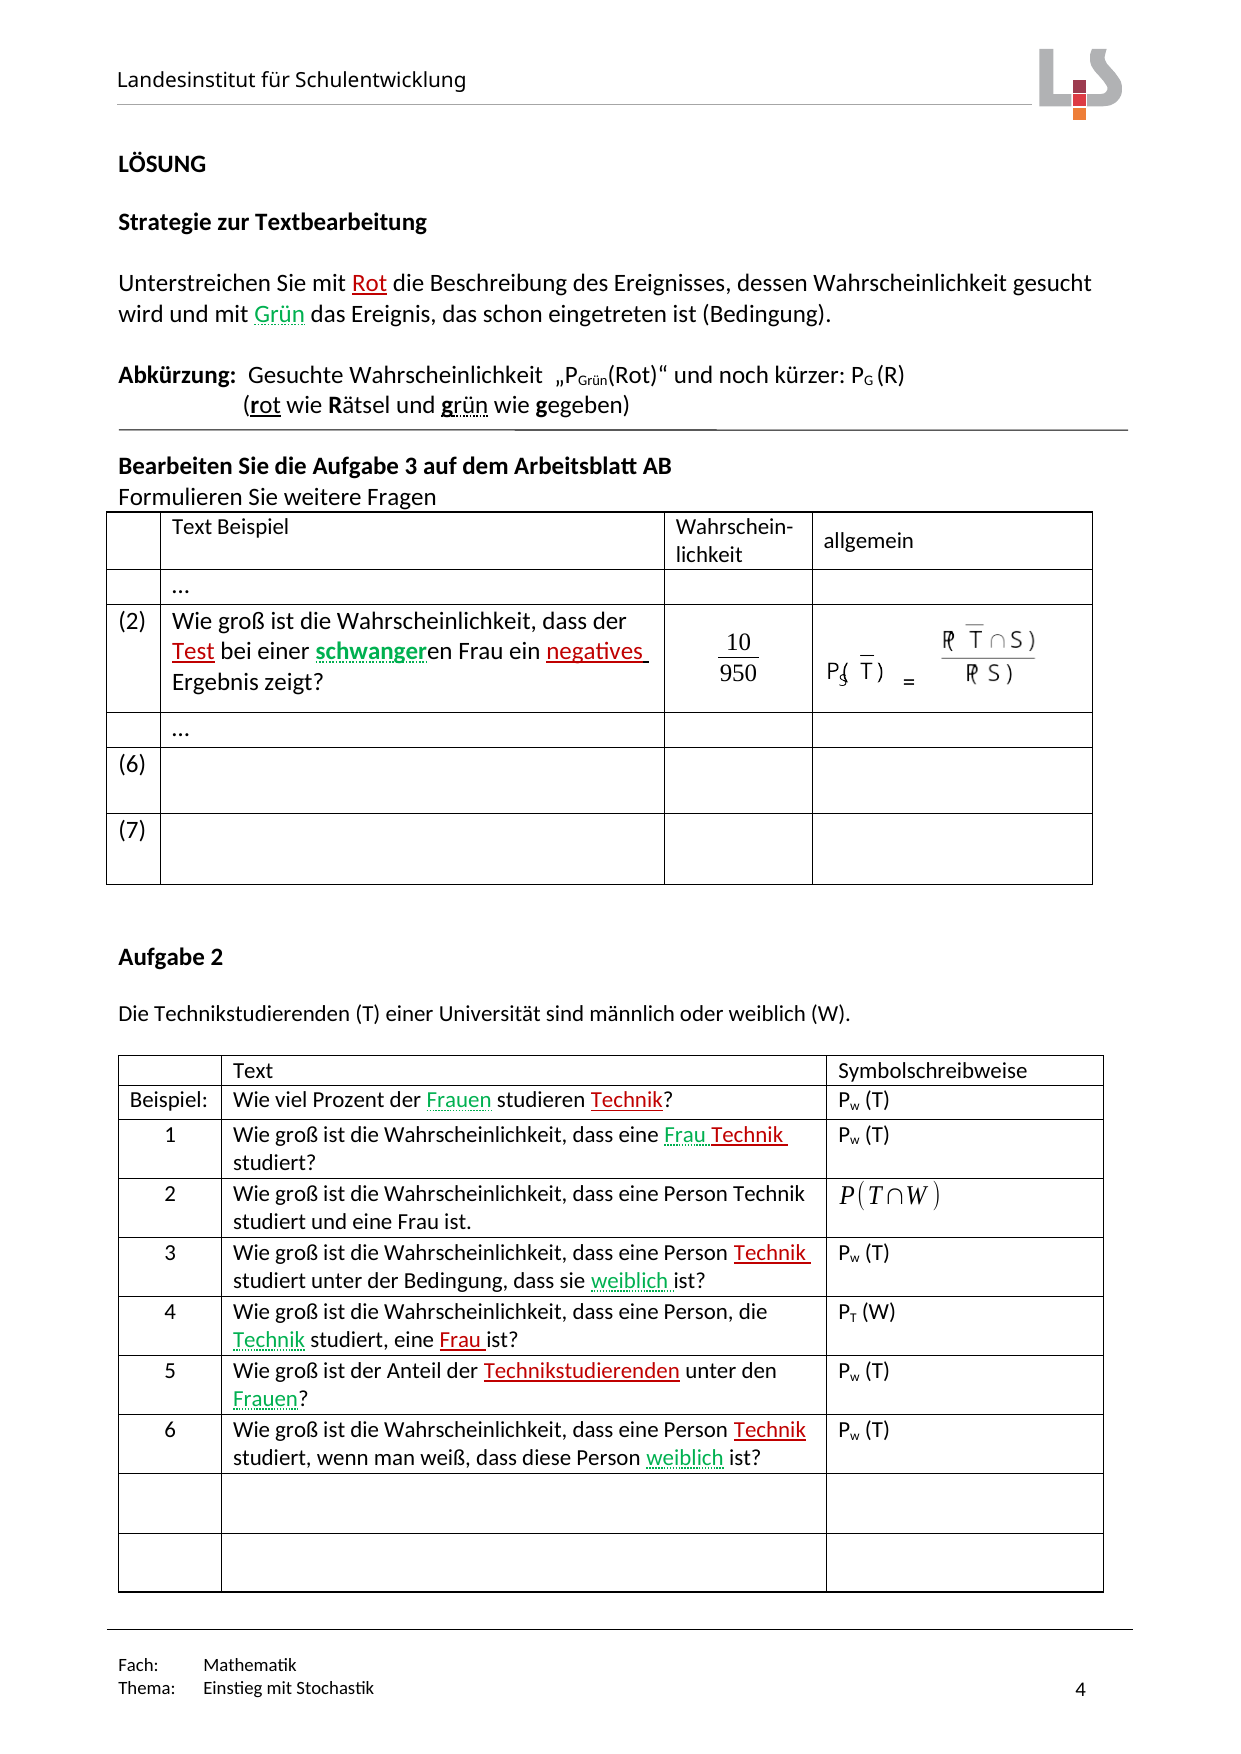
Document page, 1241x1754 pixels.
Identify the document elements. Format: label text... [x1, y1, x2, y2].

text Unterstreichen Sie mit Rot die Beschreibung des Ereignisses, dessen Wahrscheinlichkeit gesucht wird und mit Grün das Ereignis, das schon eingetreten ist (Bedingung). [118, 267, 1122, 328]
text Formulieren Sie weitere Fragen [118, 481, 1122, 511]
table_cell [119, 1474, 221, 1532]
table_cell [119, 1534, 221, 1591]
text Bearbeiten Sie die Aufgabe 3 auf dem Arbeitsblatt AB [118, 450, 1122, 481]
table_cell [665, 748, 812, 813]
table_cell 2 [119, 1179, 221, 1237]
table_header Symbolschreibweise [827, 1056, 1103, 1084]
text Aufgabe 2 [118, 941, 1122, 971]
table_cell Beispiel: [119, 1086, 221, 1119]
text Abkürzung: Gesuchte Wahrscheinlichkeit „PGrün(Rot)“ und noch kürzer: PG (R) (rot wie Rätsel und grün wie gegeben) [118, 359, 1122, 420]
text Die Technikstudierenden (T) einer Universität sind männlich oder weiblich (W). [118, 999, 1122, 1027]
table_cell [161, 748, 664, 813]
table_header Wahrschein-lichkeit [665, 513, 812, 568]
table_cell [665, 814, 812, 884]
table_cell Pw (T) [827, 1120, 1103, 1178]
table_header [107, 513, 160, 568]
table_cell 6 [119, 1415, 221, 1473]
table_cell Wie groß ist die Wahrscheinlichkeit, dass eine Person Technik studiert unter der Bedingung, dass sie weiblich ist? [222, 1238, 826, 1296]
table_cell [827, 1474, 1103, 1532]
table_cell PT (W) [827, 1297, 1103, 1355]
table_header Text Beispiel [161, 513, 664, 568]
table_cell … [161, 570, 664, 604]
table_cell [827, 1534, 1103, 1591]
table_cell Wie groß ist die Wahrscheinlichkeit, dass eine Person Technik studiert, wenn man weiß, dass diese Person weiblich ist? [222, 1415, 826, 1473]
table_cell [665, 605, 812, 712]
table_cell Wie groß ist die Wahrscheinlichkeit, dass eine Person, die Technik studiert, eine Frau ist? [222, 1297, 826, 1355]
table_cell (6) [107, 748, 160, 813]
table_cell [107, 713, 160, 747]
table_cell Wie groß ist die Wahrscheinlichkeit, dass der Test bei einer schwangeren Frau ein negatives Ergebnis zeigt? [161, 605, 664, 712]
table_cell [161, 814, 664, 884]
table_cell 3 [119, 1238, 221, 1296]
table_cell [665, 570, 812, 604]
table_cell [813, 570, 1092, 604]
text LÖSUNG [118, 148, 1122, 178]
table_header [119, 1056, 221, 1084]
table_cell Wie groß ist der Anteil der Technikstudierenden unter den Frauen? [222, 1356, 826, 1414]
table_cell [665, 713, 812, 747]
table_cell [222, 1534, 826, 1591]
table_cell Pw (T) [827, 1356, 1103, 1414]
table_header allgemein [813, 513, 1092, 568]
table_cell 1 [119, 1120, 221, 1178]
table_cell (7) [107, 814, 160, 884]
table_cell Wie groß ist die Wahrscheinlichkeit, dass eine Frau Technik studiert? [222, 1120, 826, 1178]
table_cell 4 [119, 1297, 221, 1355]
table_cell [813, 814, 1092, 884]
table_cell … [161, 713, 664, 747]
table_cell Wie viel Prozent der Frauen studieren Technik? [222, 1086, 826, 1119]
text Strategie zur Textbearbeitung [118, 206, 1122, 237]
table_cell [813, 748, 1092, 813]
table_cell [107, 570, 160, 604]
table_header Text [222, 1056, 826, 1084]
table_cell = [813, 605, 1092, 712]
table_cell (2) [107, 605, 160, 712]
table_cell Pw (T) [827, 1415, 1103, 1473]
table_cell [222, 1474, 826, 1532]
table_cell Pw (T) [827, 1086, 1103, 1119]
table_cell 5 [119, 1356, 221, 1414]
table_cell Wie groß ist die Wahrscheinlichkeit, dass eine Person Technik studiert und eine Frau ist. [222, 1179, 826, 1237]
table_cell [827, 1179, 1103, 1237]
table_cell Pw (T) [827, 1238, 1103, 1296]
table_cell [813, 713, 1092, 747]
